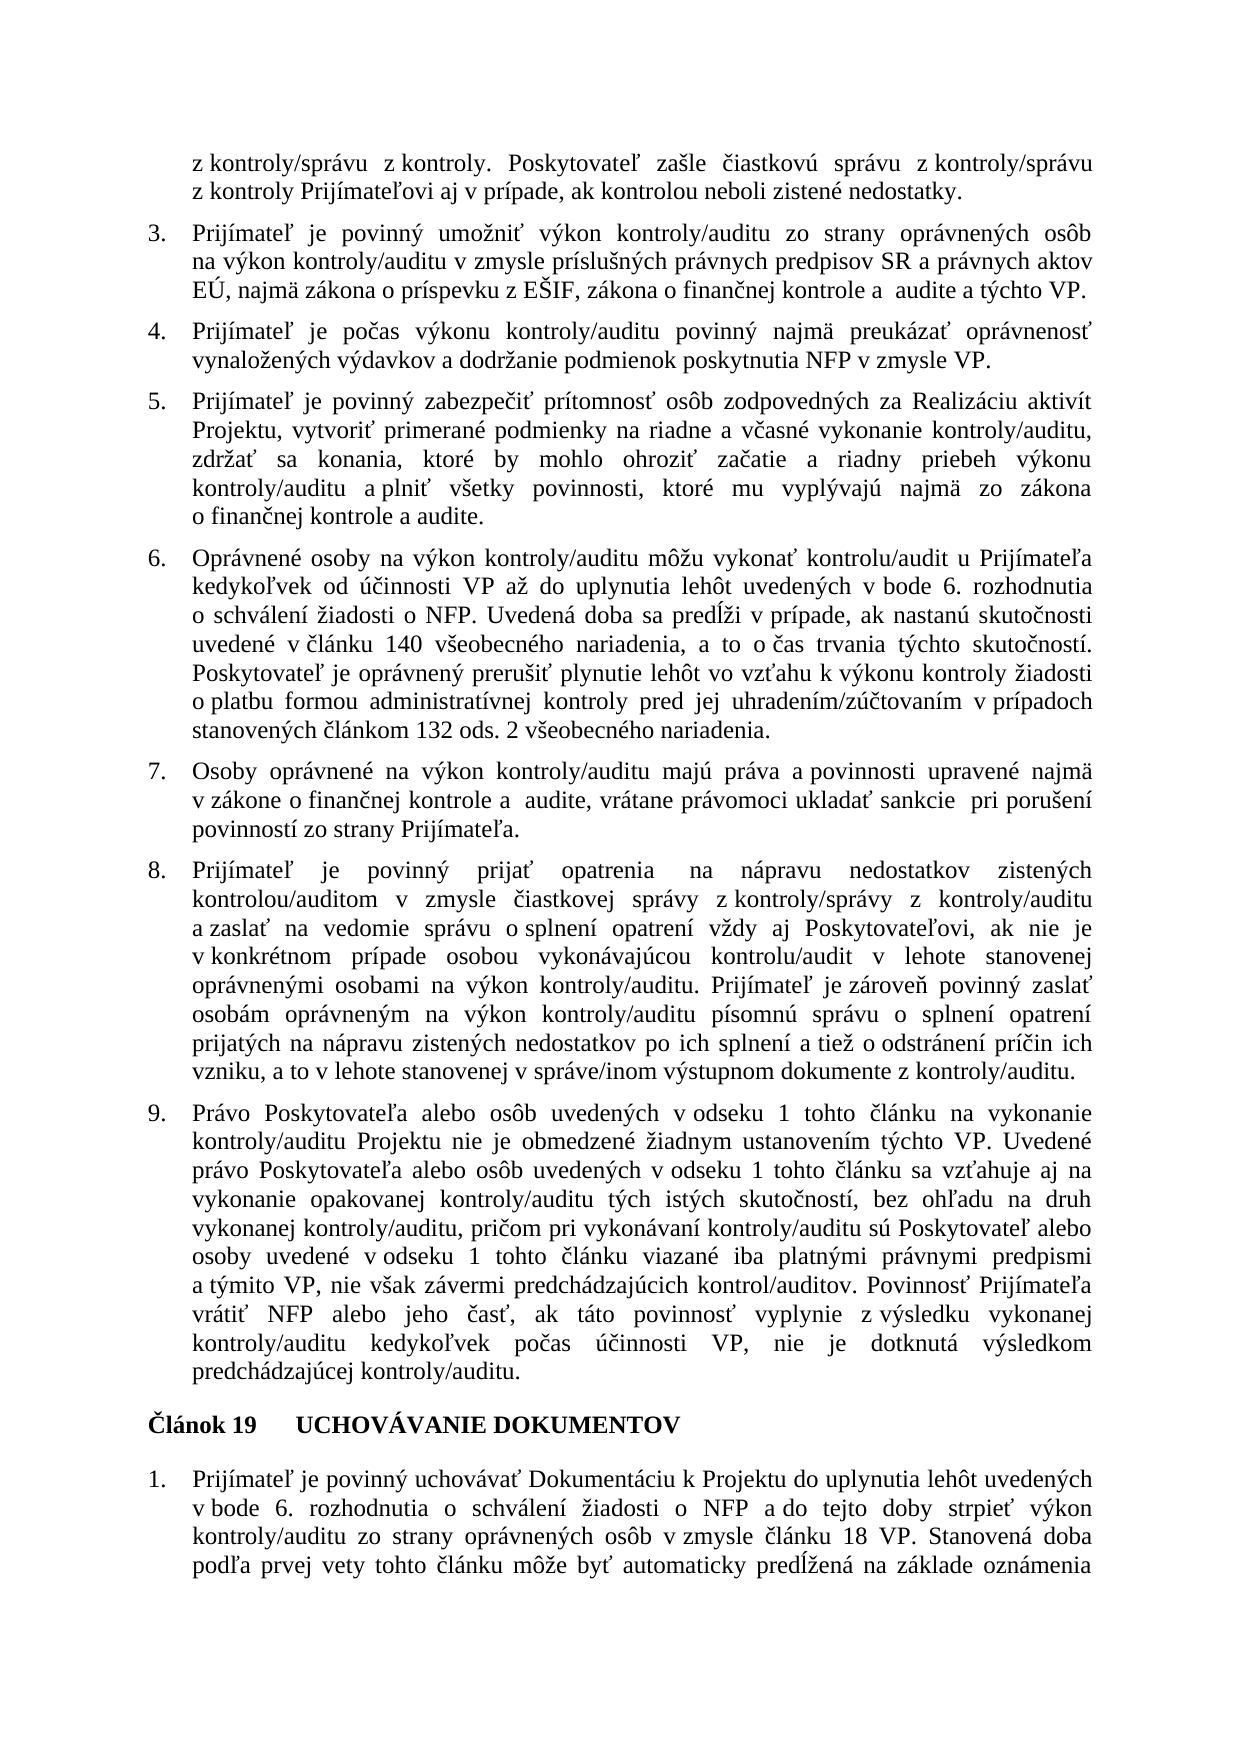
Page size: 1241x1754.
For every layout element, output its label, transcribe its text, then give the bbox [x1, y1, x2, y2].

list Právo Poskytovateľa alebo osôb uvedených v odseku 1 tohto článku na vykonanie kontroly/auditu Projektu nie je obmedzené žiadnym ustanovením týchto VP. Uvedené právo Poskytovateľa alebo osôb uvedených v odseku 1 tohto článku sa vzťahuje aj na vykonanie opakovanej kontroly/auditu tých istých skutočností, bez ohľadu na druh vykonanej kontroly/auditu, pričom pri vykonávaní kontroly/auditu sú Poskytovateľ alebo osoby uvedené v odseku 1 tohto článku viazané iba platnými právnymi predpismi a týmito VP, nie však závermi predchádzajúcich kontrol/auditov. Povinnosť Prijímateľa vrátiť NFP alebo jeho časť, ak táto povinnosť vyplynie z výsledku vykonanej kontroly/auditu kedykoľvek počas účinnosti VP, nie je dotknutá výsledkom predchádzajúcej kontroly/auditu. [148, 1098, 1093, 1385]
list Prijímateľ je povinný umožniť výkon kontroly/auditu zo strany oprávnených osôb na výkon kontroly/auditu v zmysle príslušných právnych predpisov SR a právnych aktov EÚ, najmä zákona o príspevku z EŠIF, zákona o finančnej kontrole a audite a týchto VP. [148, 218, 1093, 304]
list Prijímateľ je povinný zabezpečiť prítomnosť osôb zodpovedných za Realizáciu aktivít Projektu, vytvoriť primerané podmienky na riadne a včasné vykonanie kontroly/auditu, zdržať sa konania, ktoré by mohlo ohroziť začatie a riadny priebeh výkonu kontroly/auditu a plniť všetky povinnosti, ktoré mu vyplývajú najmä zo zákona o finančnej kontrole a audite. [148, 386, 1093, 530]
list Osoby oprávnené na výkon kontroly/auditu majú práva a povinnosti upravené najmä v zákone o finančnej kontrole a audite, vrátane právomoci ukladať sankcie pri porušení povinností zo strany Prijímateľa. [148, 756, 1093, 843]
list Oprávnené osoby na výkon kontroly/auditu môžu vykonať kontrolu/audit u Prijímateľa kedykoľvek od účinnosti VP až do uplynutia lehôt uvedených v bode 6. rozhodnutia o schválení žiadosti o NFP. Uvedená doba sa predĺži v prípade, ak nastanú skutočnosti uvedené v článku 140 všeobecného nariadenia, a to o čas trvania týchto skutočností. Poskytovateľ je oprávnený prerušiť plynutie lehôt vo vzťahu k výkonu kontroly žiadosti o platbu formou administratívnej kontroly pred jej uhradením/zúčtovaním v prípadoch stanovených článkom 132 ods. 2 všeobecného nariadenia. [148, 543, 1093, 744]
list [148, 1464, 1093, 1579]
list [148, 148, 1093, 205]
list Prijímateľ je povinný prijať opatrenia na nápravu nedostatkov zistených kontrolou/auditom v zmysle čiastkovej správy z kontroly/správy z kontroly/auditu a zaslať na vedomie správu o splnení opatrení vždy aj Poskytovateľovi, ak nie je v konkrétnom prípade osobou vykonávajúcou kontrolu/audit v lehote stanovenej oprávnenými osobami na výkon kontroly/auditu. Prijímateľ je zároveň povinný zaslať osobám oprávneným na výkon kontroly/auditu písomnú správu o splnení opatrení prijatých na nápravu zistených nedostatkov po ich splnení a tiež o odstránení príčin ich vzniku, a to v lehote stanovenej v správe/inom výstupnom dokumente z kontroly/auditu. [148, 855, 1093, 1085]
text Článok 19 UCHOVÁVANIE DOKUMENTOV [148, 1410, 1093, 1439]
list Prijímateľ je počas výkonu kontroly/auditu povinný najmä preukázať oprávnenosť vynaložených výdavkov a dodržanie podmienok poskytnutia NFP v zmysle VP. [148, 316, 1093, 374]
